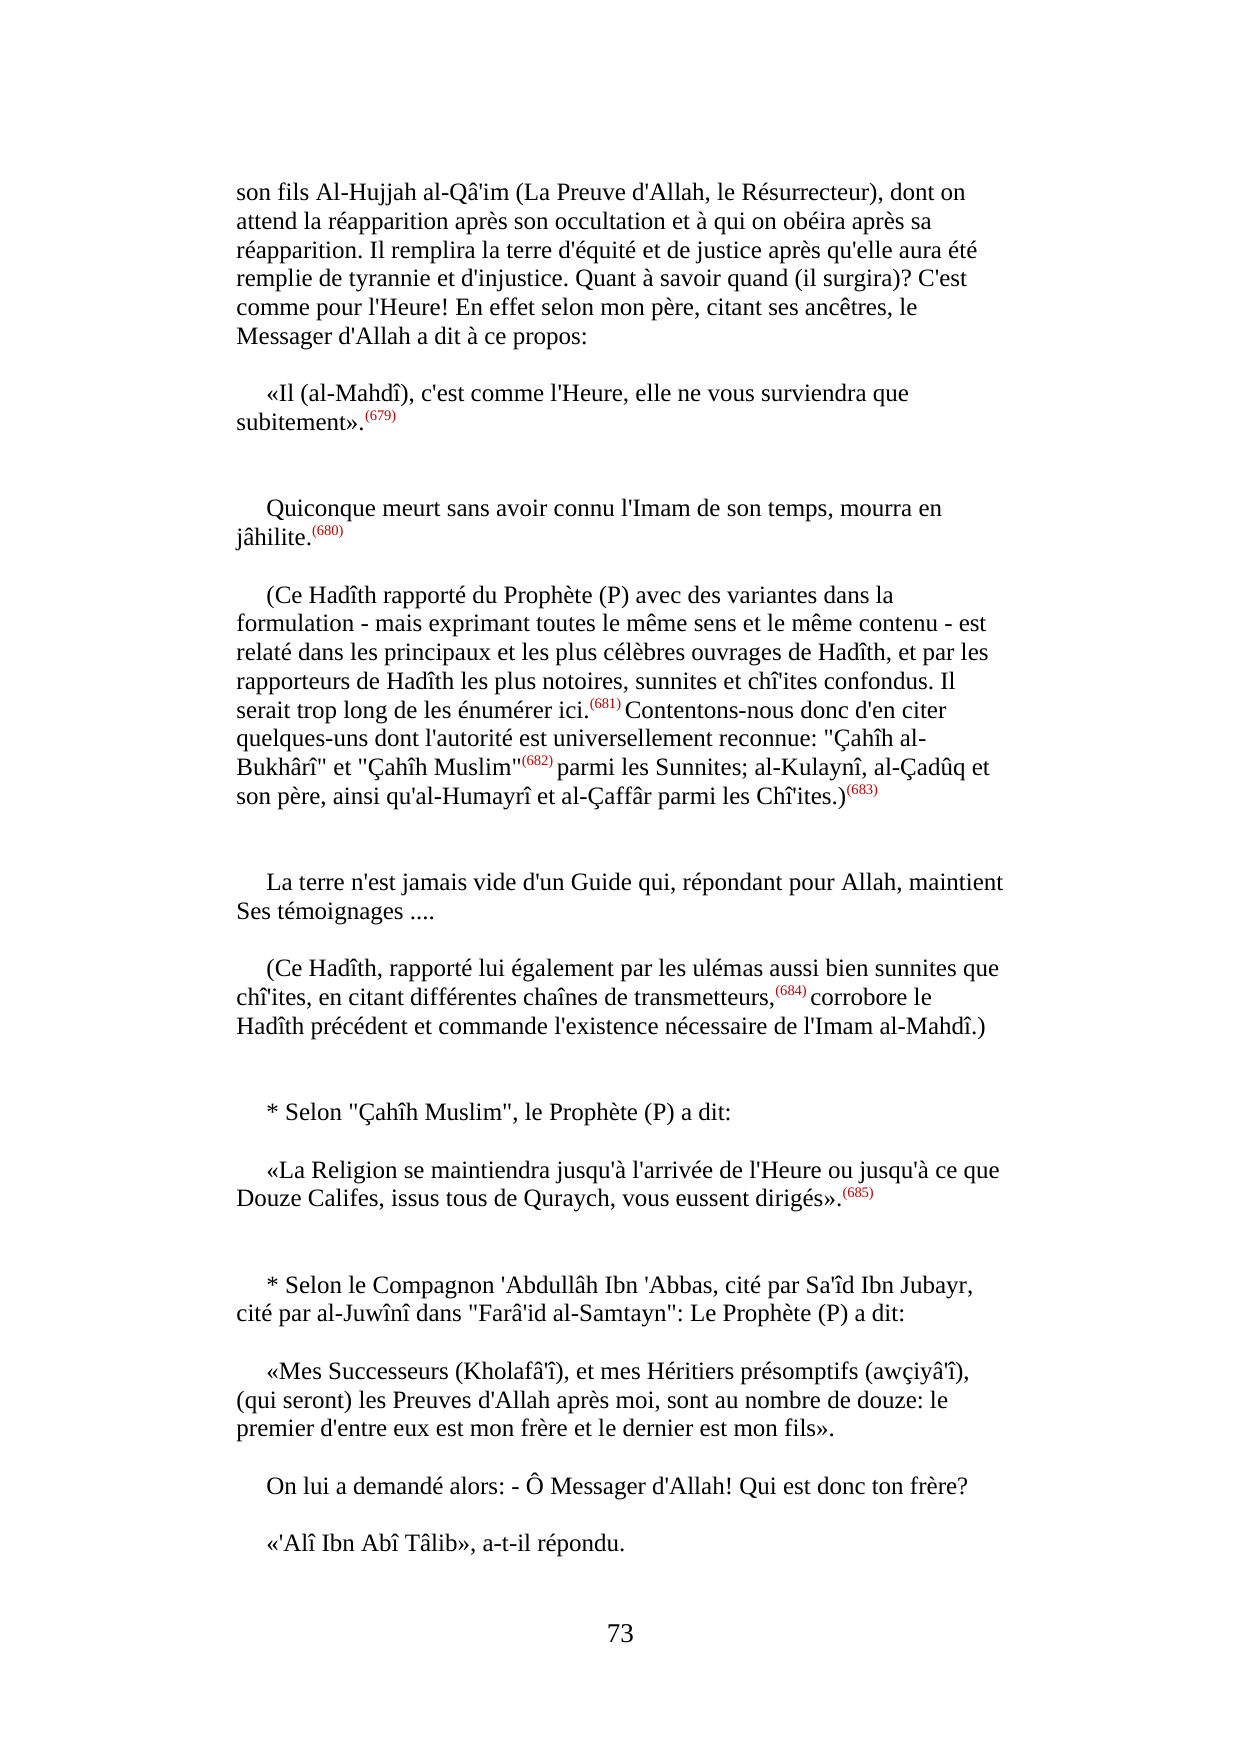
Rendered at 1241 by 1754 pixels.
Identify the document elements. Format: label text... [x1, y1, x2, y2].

text * Selon "Çahîh Muslim", le Prophète (P) a dit: [236, 1097, 1004, 1126]
text Quiconque meurt sans avoir connu l'Imam de son temps, mourra en jâhilite.(680) [236, 493, 1004, 551]
text * Selon le Compagnon 'Abdullâh Ibn 'Abbas, cité par Sa'îd Ibn Jubayr, cité par al-Juwînî dans "Farâ'id al-Samtayn": Le Prophète (P) a dit: [236, 1270, 1004, 1327]
text «La Religion se maintiendra jusqu'à l'arrivée de l'Heure ou jusqu'à ce que Douze Califes, issus tous de Quraych, vous eussent dirigés».(685) [236, 1155, 1004, 1212]
text (Ce Hadîth rapporté du Prophète (P) avec des variantes dans la formulation - mais exprimant toutes le même sens et le même contenu - est relaté dans les principaux et les plus célèbres ouvrages de Hadîth, et par les rapporteurs de Hadîth les plus notoires, sunnites et chî'ites confondus. Il serait trop long de les énumérer ici.(681) Contentons-nous donc d'en citer quelques-uns dont l'autorité est universellement reconnue: "Çahîh al-Bukhârî" et "Çahîh Muslim"(682) parmi les Sunnites; al-Kulaynî, al-Çadûq et son père, ainsi qu'al-Humayrî et al-Çaffâr parmi les Chî'ites.)(683) [236, 580, 1004, 810]
text (Ce Hadîth, rapporté lui également par les ulémas aussi bien sunnites que chî'ites, en citant différentes chaînes de transmetteurs,(684) corrobore le Hadîth précédent et commande l'existence nécessaire de l'Imam al-Mahdî.) [236, 953, 1004, 1040]
text On lui a demandé alors: - Ô Messager d'Allah! Qui est donc ton frère? [236, 1471, 1004, 1500]
text «Mes Successeurs (Kholafâ'î), et mes Héritiers présomptifs (awçiyâ'î), (qui seront) les Preuves d'Allah après moi, sont au nombre de douze: le premier d'entre eux est mon frère et le dernier est mon fils». [236, 1356, 1004, 1442]
text «Il (al-Mahdî), c'est comme l'Heure, elle ne vous surviendra que subitement».(679) [236, 378, 1004, 436]
text «'Alî Ibn Abî Tâlib», a-t-il répondu. [236, 1528, 1004, 1557]
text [236, 177, 1004, 350]
text La terre n'est jamais vide d'un Guide qui, répondant pour Allah, maintient Ses témoignages .... [236, 867, 1004, 925]
